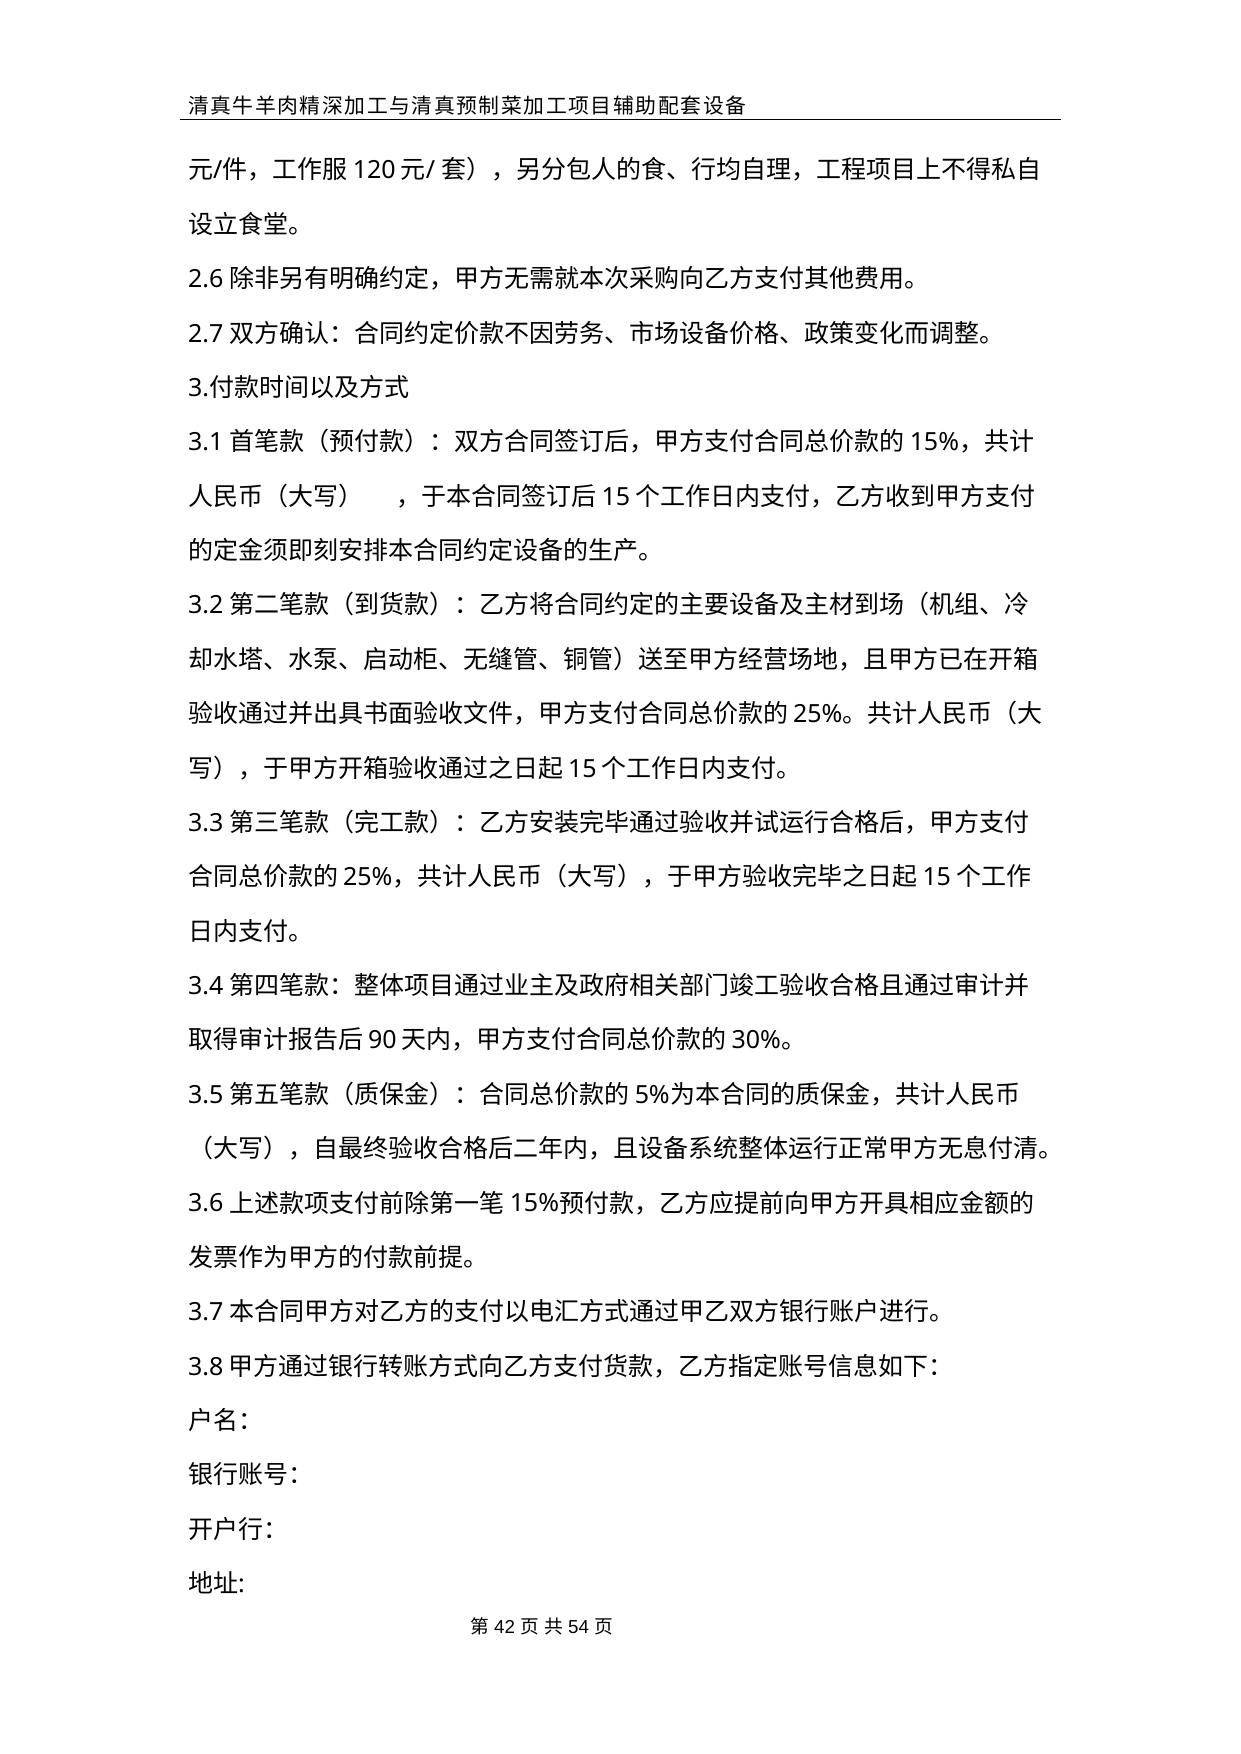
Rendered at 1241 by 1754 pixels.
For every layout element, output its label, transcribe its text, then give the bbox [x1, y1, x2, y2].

text 2.6 除非另有明确约定，甲方无需就本次采购向乙方支付其他费用。 [188, 259, 1052, 295]
text 3.6 上述款项支付前除第一笔15%预付款，乙方应提前向甲方开具相应金额的发票作为甲方的付款前提。 [188, 1183, 1052, 1274]
text 3.8甲方通过银行转账方式向乙方支付货款，乙方指定账号信息如下： [188, 1346, 1052, 1382]
text 银行账号： [188, 1455, 1052, 1491]
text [188, 150, 1052, 241]
text 3.4 第四笔款：整体项目通过业主及政府相关部门竣工验收合格且通过审计并取得审计报告后90天内，甲方支付合同总价款的30%。 [188, 966, 1052, 1056]
text 3.2 第二笔款（到货款）：乙方将合同约定的主要设备及主材到场（机组、冷却水塔、水泵、启动柜、无缝管、铜管）送至甲方经营场地，且甲方已在开箱验收通过并出具书面验收文件，甲方支付合同总价款的25%。共计人民币（大写），于甲方开箱验收通过之日起15个工作日内支付。 [188, 585, 1052, 784]
text 地址: [188, 1564, 1052, 1600]
text 户名： [188, 1401, 1052, 1437]
text 3.5 第五笔款（质保金）：合同总价款的5%为本合同的质保金，共计人民币（大写），自最终验收合格后二年内，且设备系统整体运行正常甲方无息付清。 [188, 1074, 1052, 1165]
text 3.3 第三笔款（完工款）：乙方安装完毕通过验收并试运行合格后，甲方支付合同总价款的25%，共计人民币（大写），于甲方验收完毕之日起15个工作日内支付。 [188, 802, 1052, 947]
text 开户行： [188, 1509, 1052, 1546]
text 2.7 双方确认：合同约定价款不因劳务、市场设备价格、政策变化而调整。 [188, 313, 1052, 349]
text 3.1 首笔款（预付款）：双方合同签订后，甲方支付合同总价款的15%，共计人民币（大写） ，于本合同签订后15个工作日内支付，乙方收到甲方支付的定金须即刻安排本合同约定设备的生产。 [188, 422, 1052, 567]
text 3.付款时间以及方式 [188, 367, 1052, 404]
text 3.7 本合同甲方对乙方的支付以电汇方式通过甲乙双方银行账户进行。 [188, 1292, 1052, 1328]
